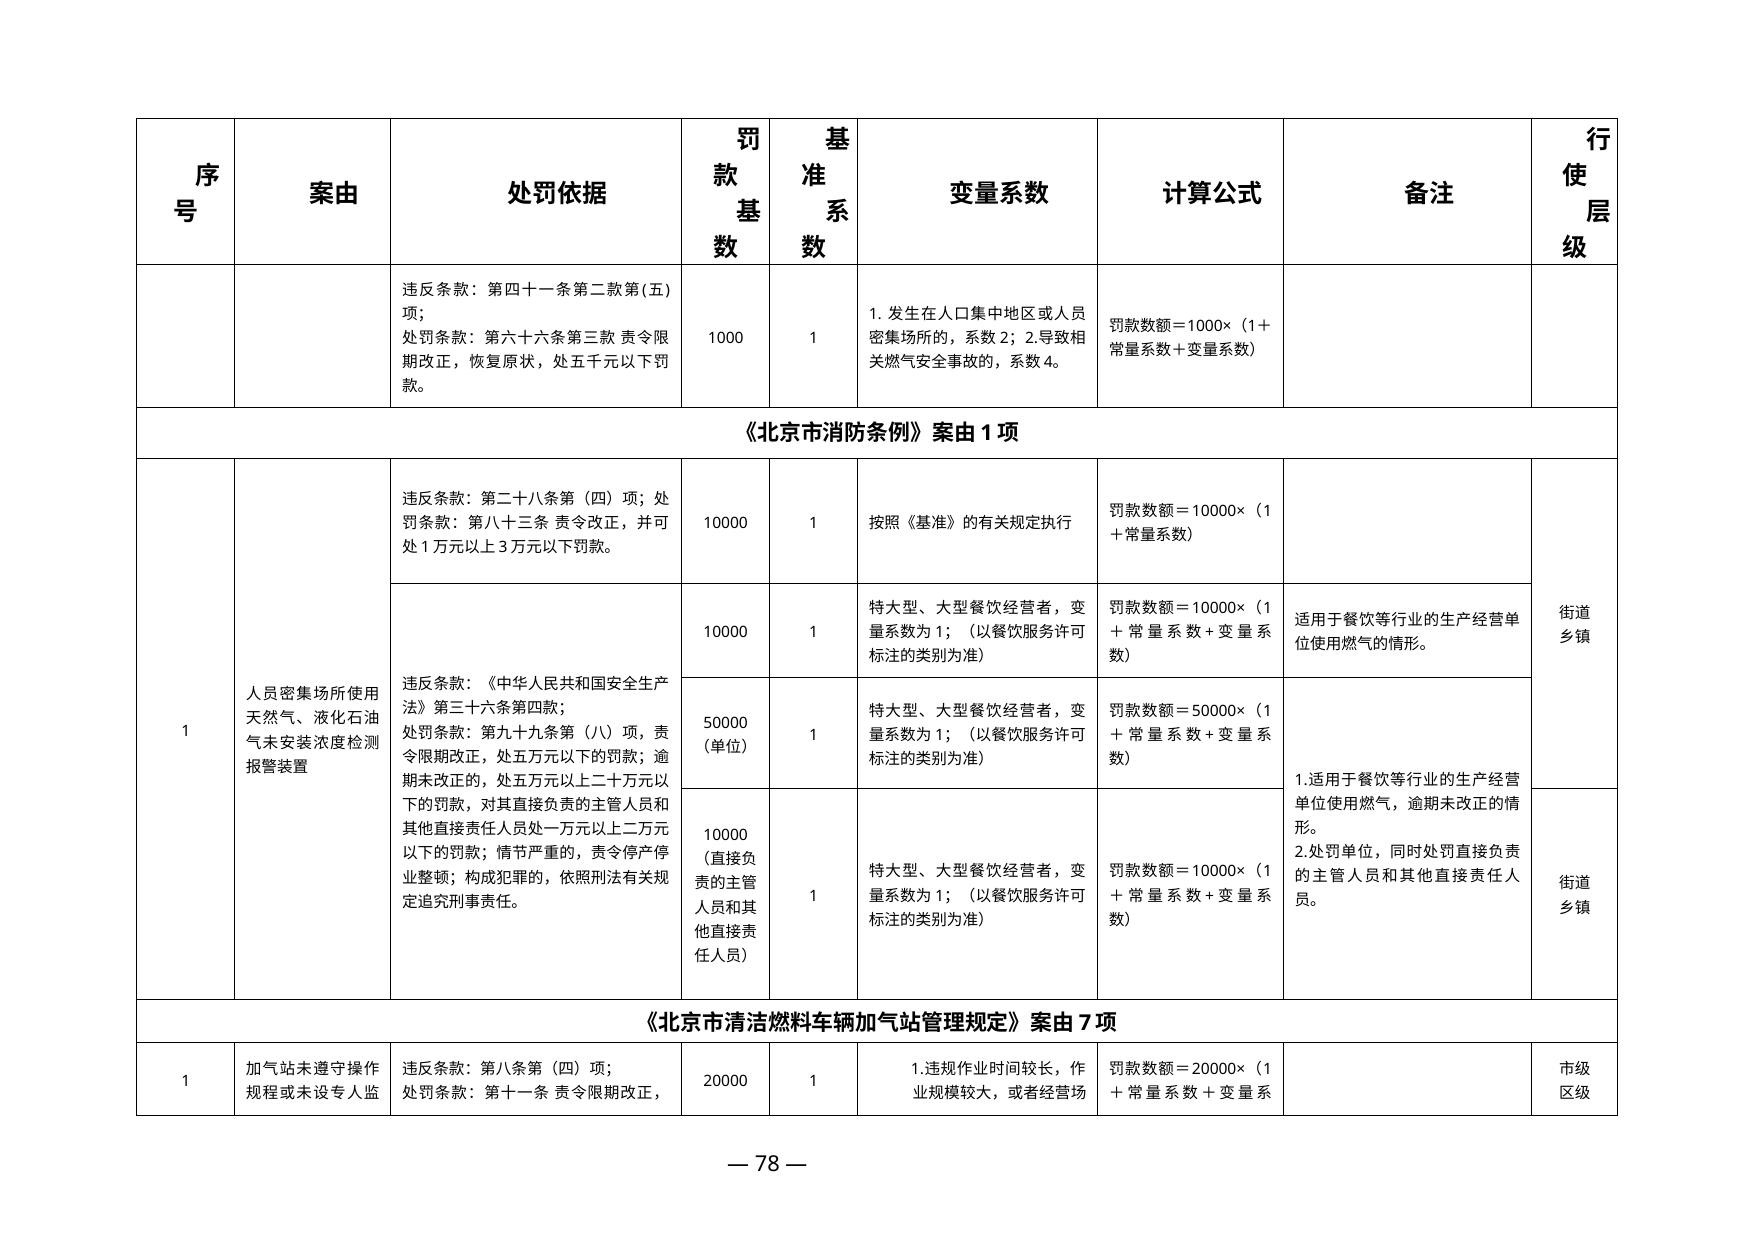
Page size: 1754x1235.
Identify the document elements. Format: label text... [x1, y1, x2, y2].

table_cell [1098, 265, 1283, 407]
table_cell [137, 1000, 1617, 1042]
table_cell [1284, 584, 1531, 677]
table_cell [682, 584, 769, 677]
table_header 计算公式 [1098, 119, 1283, 264]
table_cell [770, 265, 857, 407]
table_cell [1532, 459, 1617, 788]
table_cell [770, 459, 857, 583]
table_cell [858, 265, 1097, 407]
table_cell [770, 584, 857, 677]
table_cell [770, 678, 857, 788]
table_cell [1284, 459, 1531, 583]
table_header 备注 [1284, 119, 1531, 264]
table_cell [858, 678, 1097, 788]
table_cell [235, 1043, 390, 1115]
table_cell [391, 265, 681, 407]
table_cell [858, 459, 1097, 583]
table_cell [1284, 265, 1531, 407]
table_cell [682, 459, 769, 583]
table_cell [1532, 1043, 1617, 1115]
table_header 基准 系数 [770, 119, 857, 264]
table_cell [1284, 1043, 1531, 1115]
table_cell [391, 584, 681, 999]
table_header 变量系数 [858, 119, 1097, 264]
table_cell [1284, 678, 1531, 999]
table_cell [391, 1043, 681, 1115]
table_header 罚款 基数 [682, 119, 769, 264]
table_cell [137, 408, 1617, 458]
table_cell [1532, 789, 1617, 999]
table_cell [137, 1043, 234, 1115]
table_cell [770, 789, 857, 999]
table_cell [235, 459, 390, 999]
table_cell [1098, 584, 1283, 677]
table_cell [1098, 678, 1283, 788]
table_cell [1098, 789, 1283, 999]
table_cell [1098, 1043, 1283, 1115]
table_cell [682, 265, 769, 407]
table_header 案由 [235, 119, 390, 264]
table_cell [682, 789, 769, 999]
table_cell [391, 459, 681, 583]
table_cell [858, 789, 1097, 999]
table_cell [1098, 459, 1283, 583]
table_header 行使 层级 [1532, 119, 1617, 264]
table_header 处罚依据 [391, 119, 681, 264]
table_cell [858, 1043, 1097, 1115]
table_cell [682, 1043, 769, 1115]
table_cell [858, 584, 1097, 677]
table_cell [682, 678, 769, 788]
table_header 序号 [137, 119, 234, 264]
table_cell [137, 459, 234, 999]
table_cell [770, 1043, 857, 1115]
